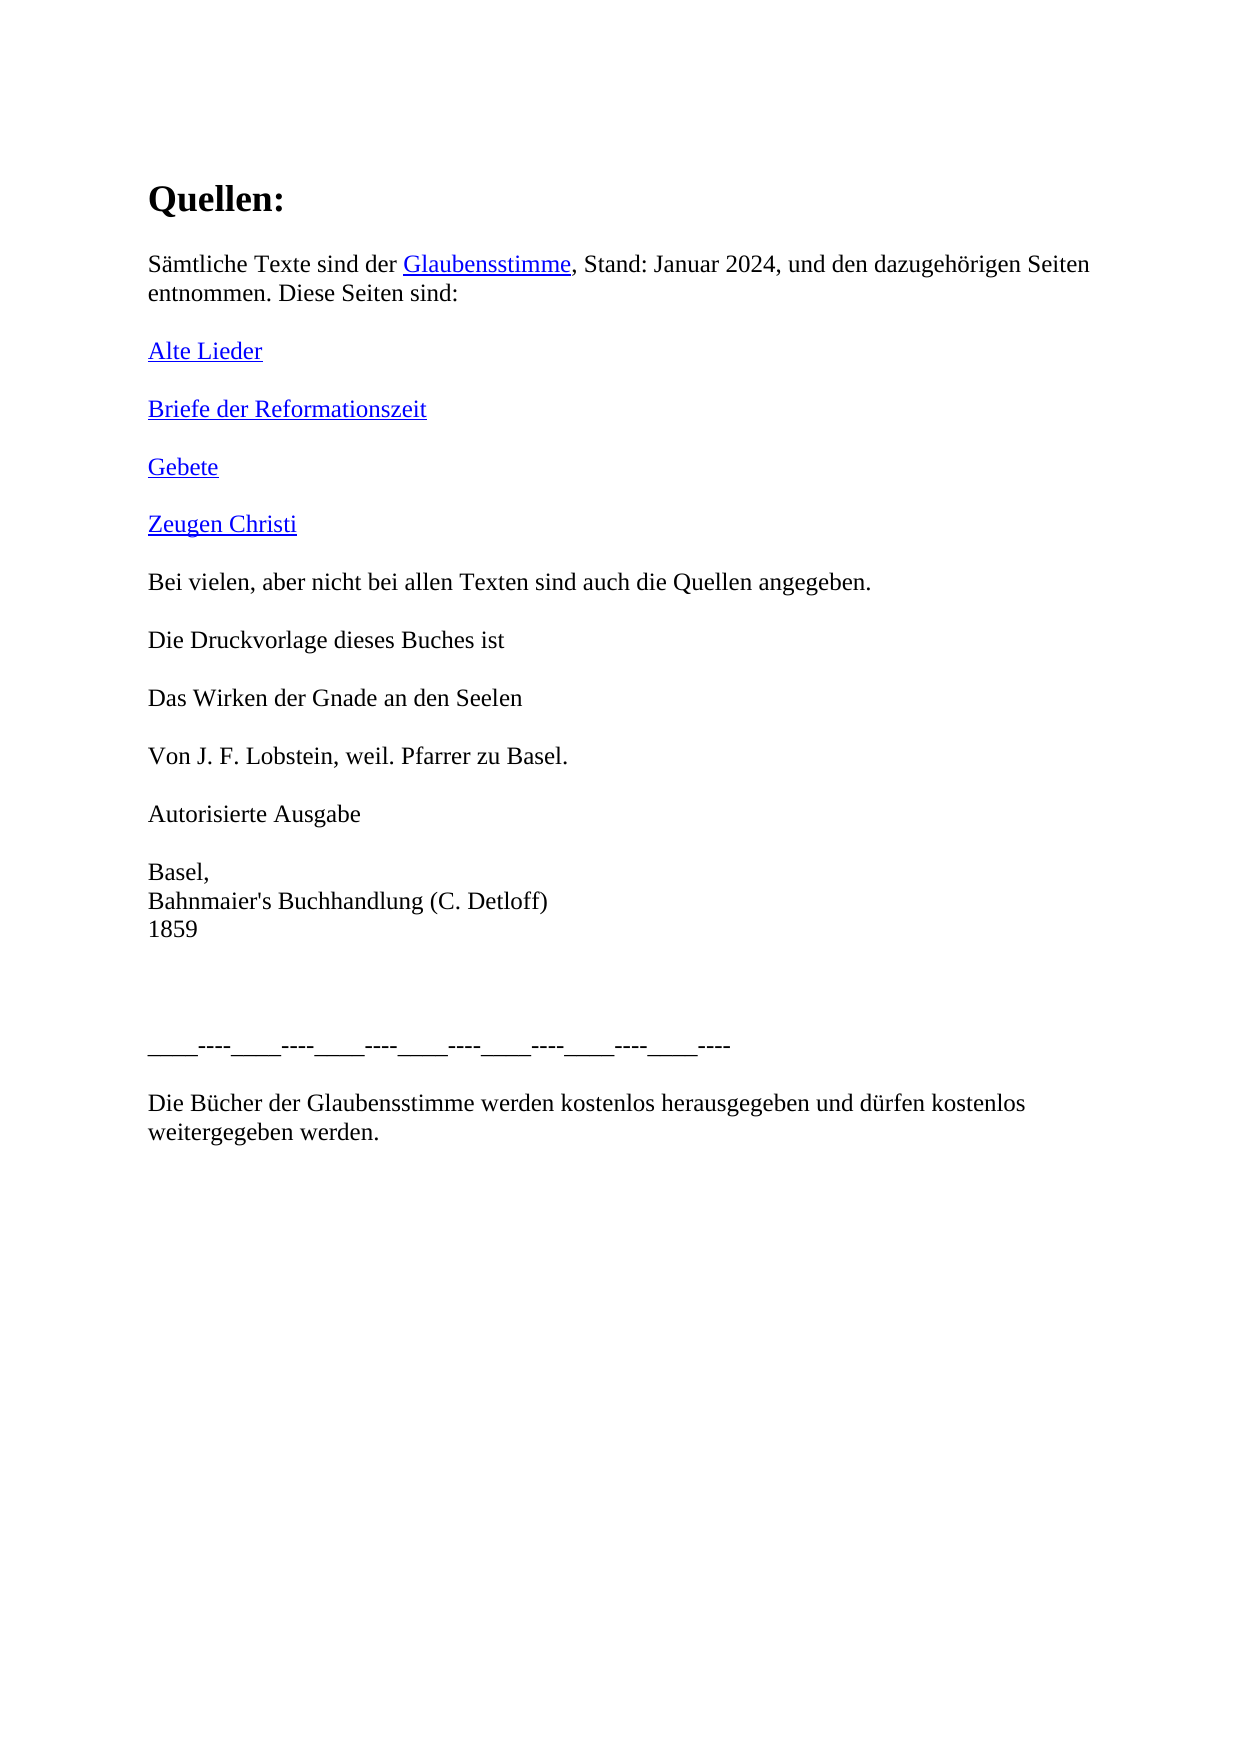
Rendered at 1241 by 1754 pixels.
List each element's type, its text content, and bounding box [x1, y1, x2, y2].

text Autorisierte Ausgabe [148, 799, 1093, 828]
text Sämtliche Texte sind der Glaubensstimme, Stand: Januar 2024, und den dazugehörigen Seiten entnommen. Diese Seiten sind: [148, 249, 1093, 307]
text Zeugen Christi [148, 509, 1093, 538]
text Basel, Bahnmaier's Buchhandlung (C. Detloff) 1859 [148, 857, 1093, 943]
text Briefe der Reformationszeit [148, 394, 1093, 422]
text Gebete [148, 452, 1093, 480]
text Das Wirken der Gnade an den Seelen [148, 683, 1093, 712]
text Alte Lieder [148, 336, 1093, 364]
text Die Bücher der Glaubensstimme werden kostenlos herausgegeben und dürfen kostenlos weitergegeben werden. [148, 1088, 1093, 1146]
subtitle Quellen: [148, 177, 1093, 220]
text Die Druckvorlage dieses Buches ist [148, 625, 1093, 654]
text ____----____----____----____----____----____----____---- [148, 1030, 1093, 1059]
text Bei vielen, aber nicht bei allen Texten sind auch die Quellen angegeben. [148, 567, 1093, 596]
text Von J. F. Lobstein, weil. Pfarrer zu Basel. [148, 741, 1093, 770]
